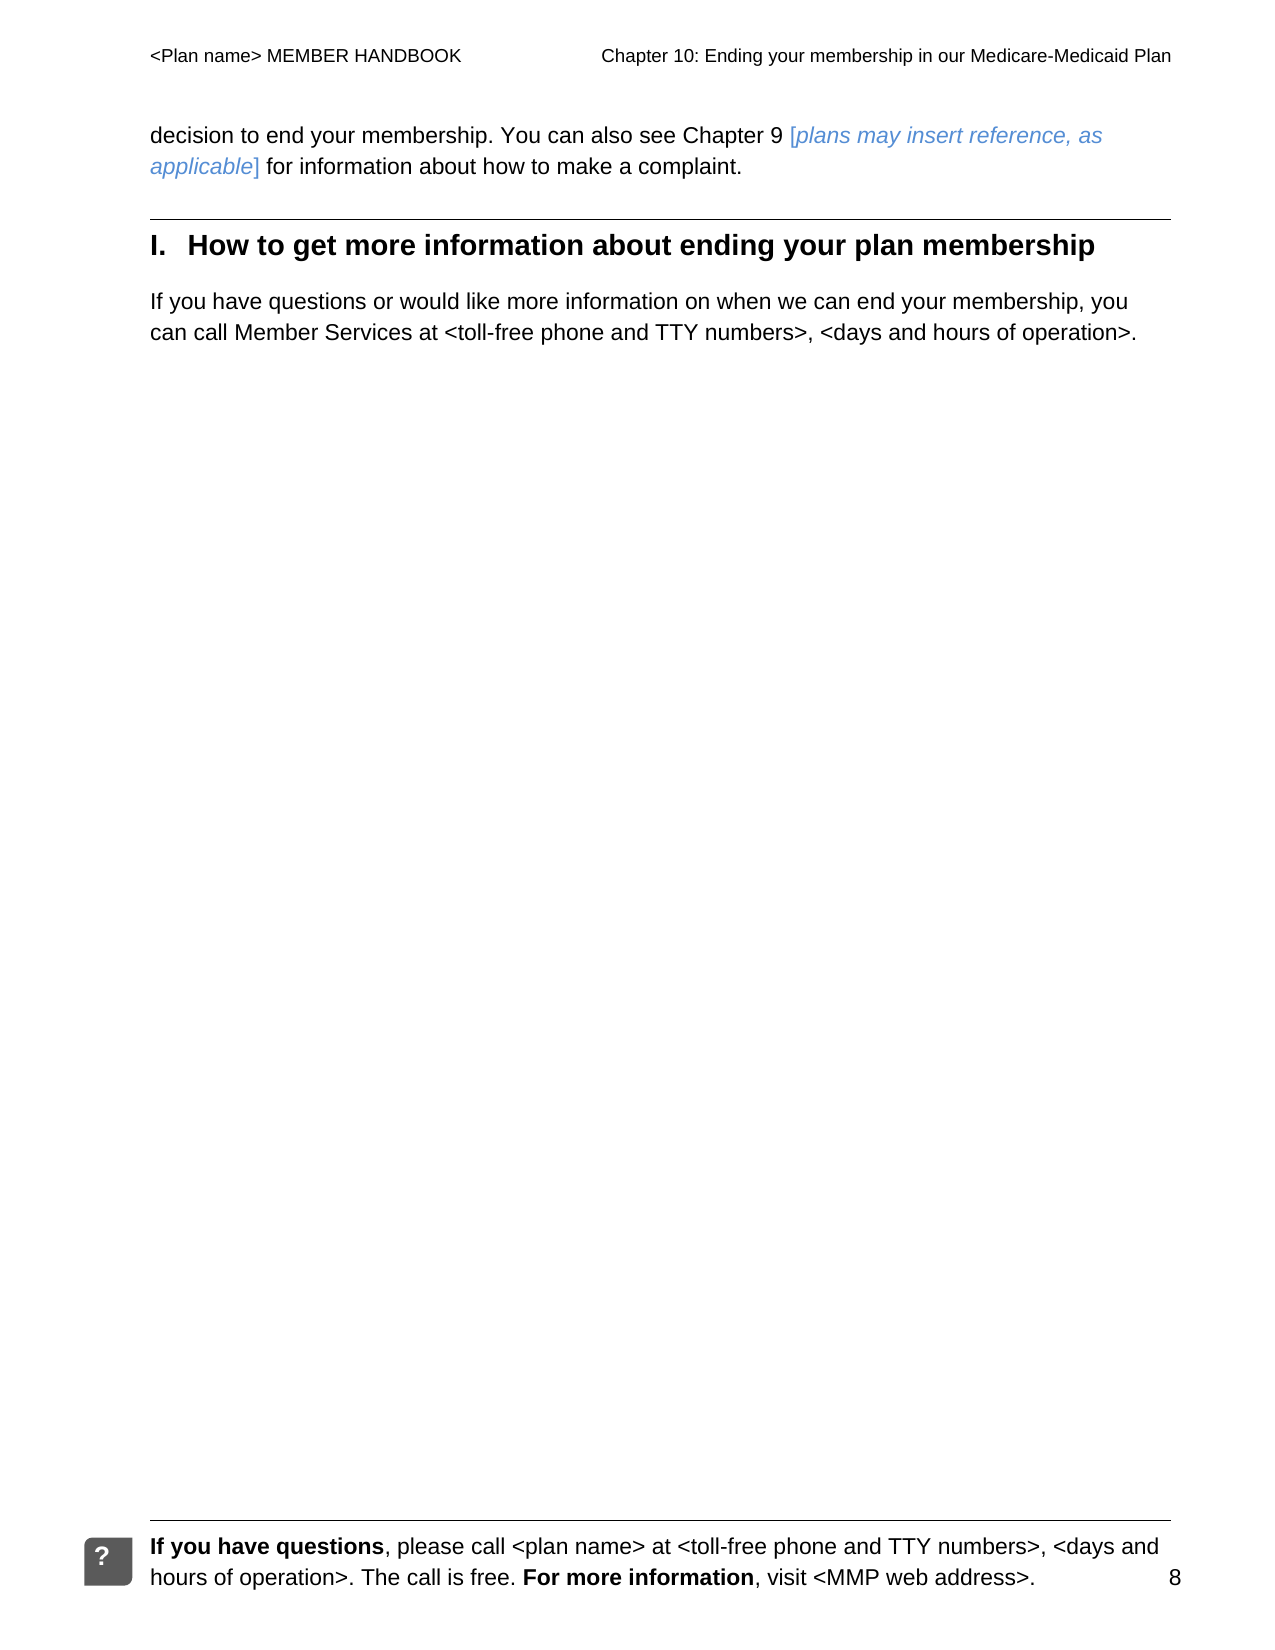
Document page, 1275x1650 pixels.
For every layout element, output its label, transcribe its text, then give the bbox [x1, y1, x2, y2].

subtitle How to get more information about ending your plan membership [150, 220, 1171, 263]
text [150, 118, 1171, 181]
text If you have questions or would like more information on when we can end your membership, you can call Member Services at <toll-free phone and TTY numbers>, <days and hours of operation>. [150, 284, 1171, 347]
